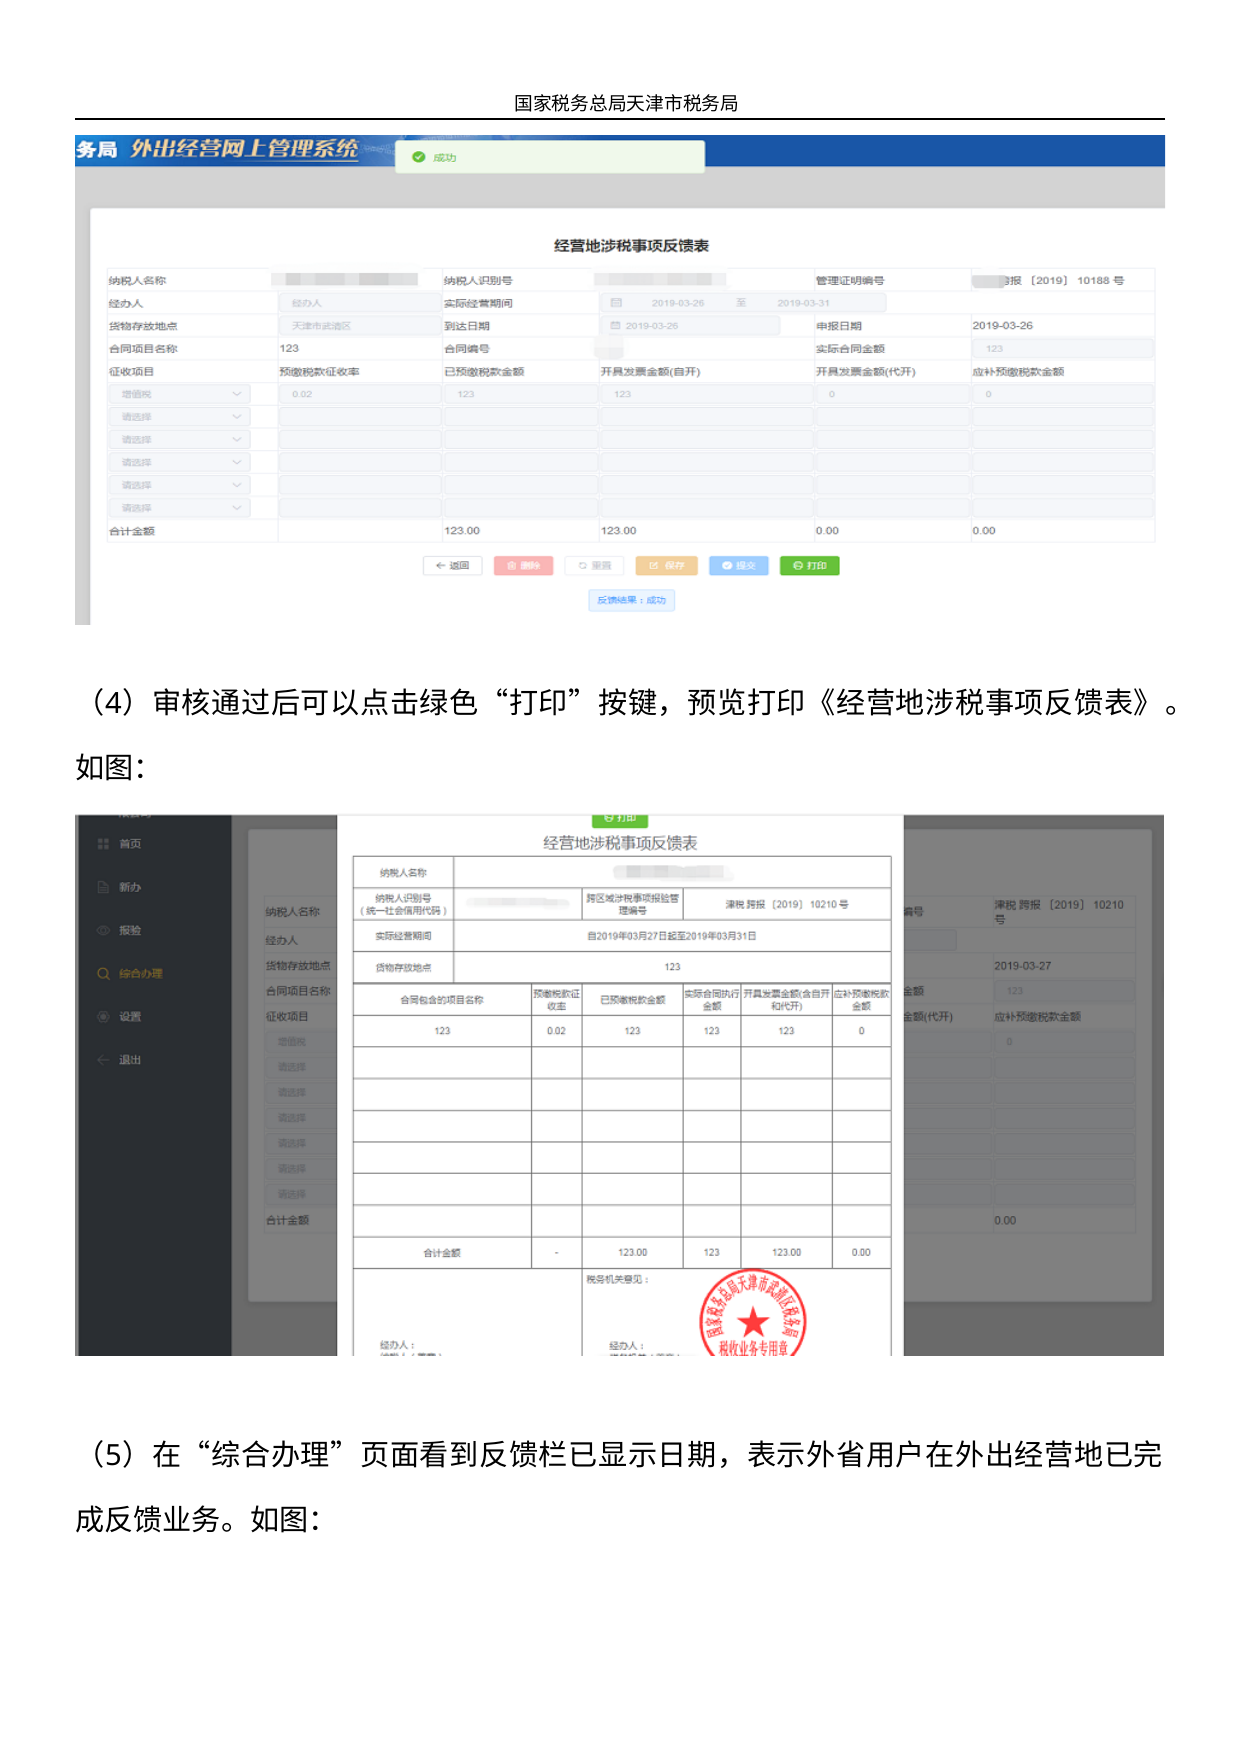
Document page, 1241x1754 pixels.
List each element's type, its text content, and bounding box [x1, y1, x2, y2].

picture [75, 810, 1164, 1356]
picture [75, 135, 1166, 625]
text （4）审核通过后可以点击绿色“打印”按键，预览打印《经营地涉税事项反馈表》。如图： [75, 668, 1165, 798]
text （5）在“综合办理”页面看到反馈栏已显示日期，表示外省用户在外出经营地已完成反馈业务。如图： [75, 1420, 1165, 1550]
